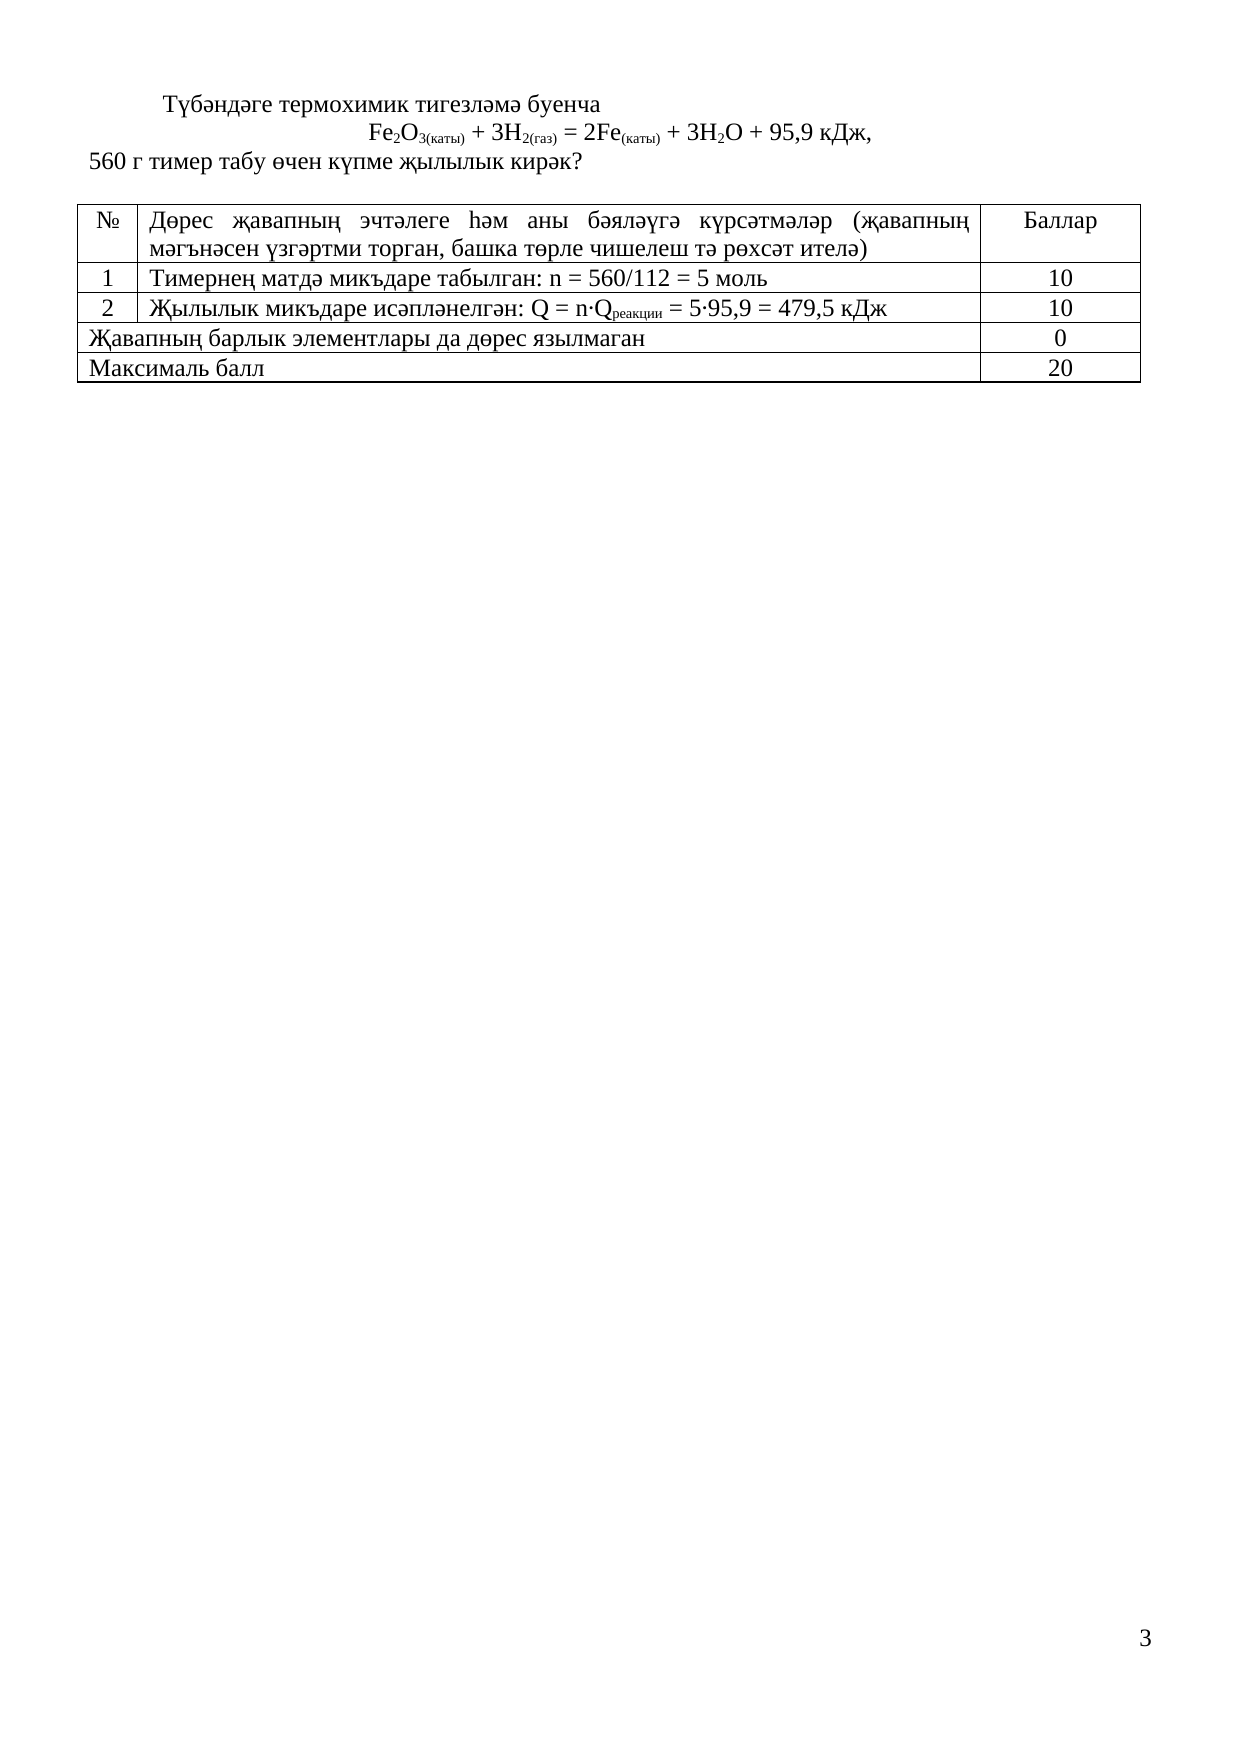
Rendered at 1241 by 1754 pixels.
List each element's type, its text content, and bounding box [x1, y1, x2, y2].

text Түбәндәге термохимик тигезләмә буенча [89, 89, 1152, 117]
text Fe2O3(каты) + 3Н2(газ) = 2Fe(каты) + 3Н2О + 95,9 кДж, [89, 117, 1152, 146]
table_cell Җылылык микъдаре исәпләнелгән: Q = n∙Qреакции = 5∙95,9 = 479,5 кДж [138, 293, 980, 322]
table_header № [78, 205, 137, 262]
table_cell Җавапның барлык элементлары да дөрес язылмаган [78, 323, 980, 352]
table_cell Тимернең матдә микъдаре табылган: n = 560/112 = 5 моль [138, 263, 980, 292]
text 560 г тимер табу өчен күпме җылылык кирәк? [89, 146, 1152, 175]
table_cell 0 [981, 323, 1140, 352]
table_cell 2 [78, 293, 137, 322]
table_header Баллар [981, 205, 1140, 262]
table_cell Максималь балл [78, 353, 980, 381]
table_cell 1 [78, 263, 137, 292]
table_cell 20 [981, 353, 1140, 381]
table_cell 10 [981, 293, 1140, 322]
table_cell 10 [981, 263, 1140, 292]
table_header Дөрес җавапның эчтәлеге һәм аны бәяләүгә күрсәтмәләр (җавапның мәгънәсен үзгәртми торган, башка төрле чишелеш тә рөхсәт ителә) [138, 205, 980, 262]
